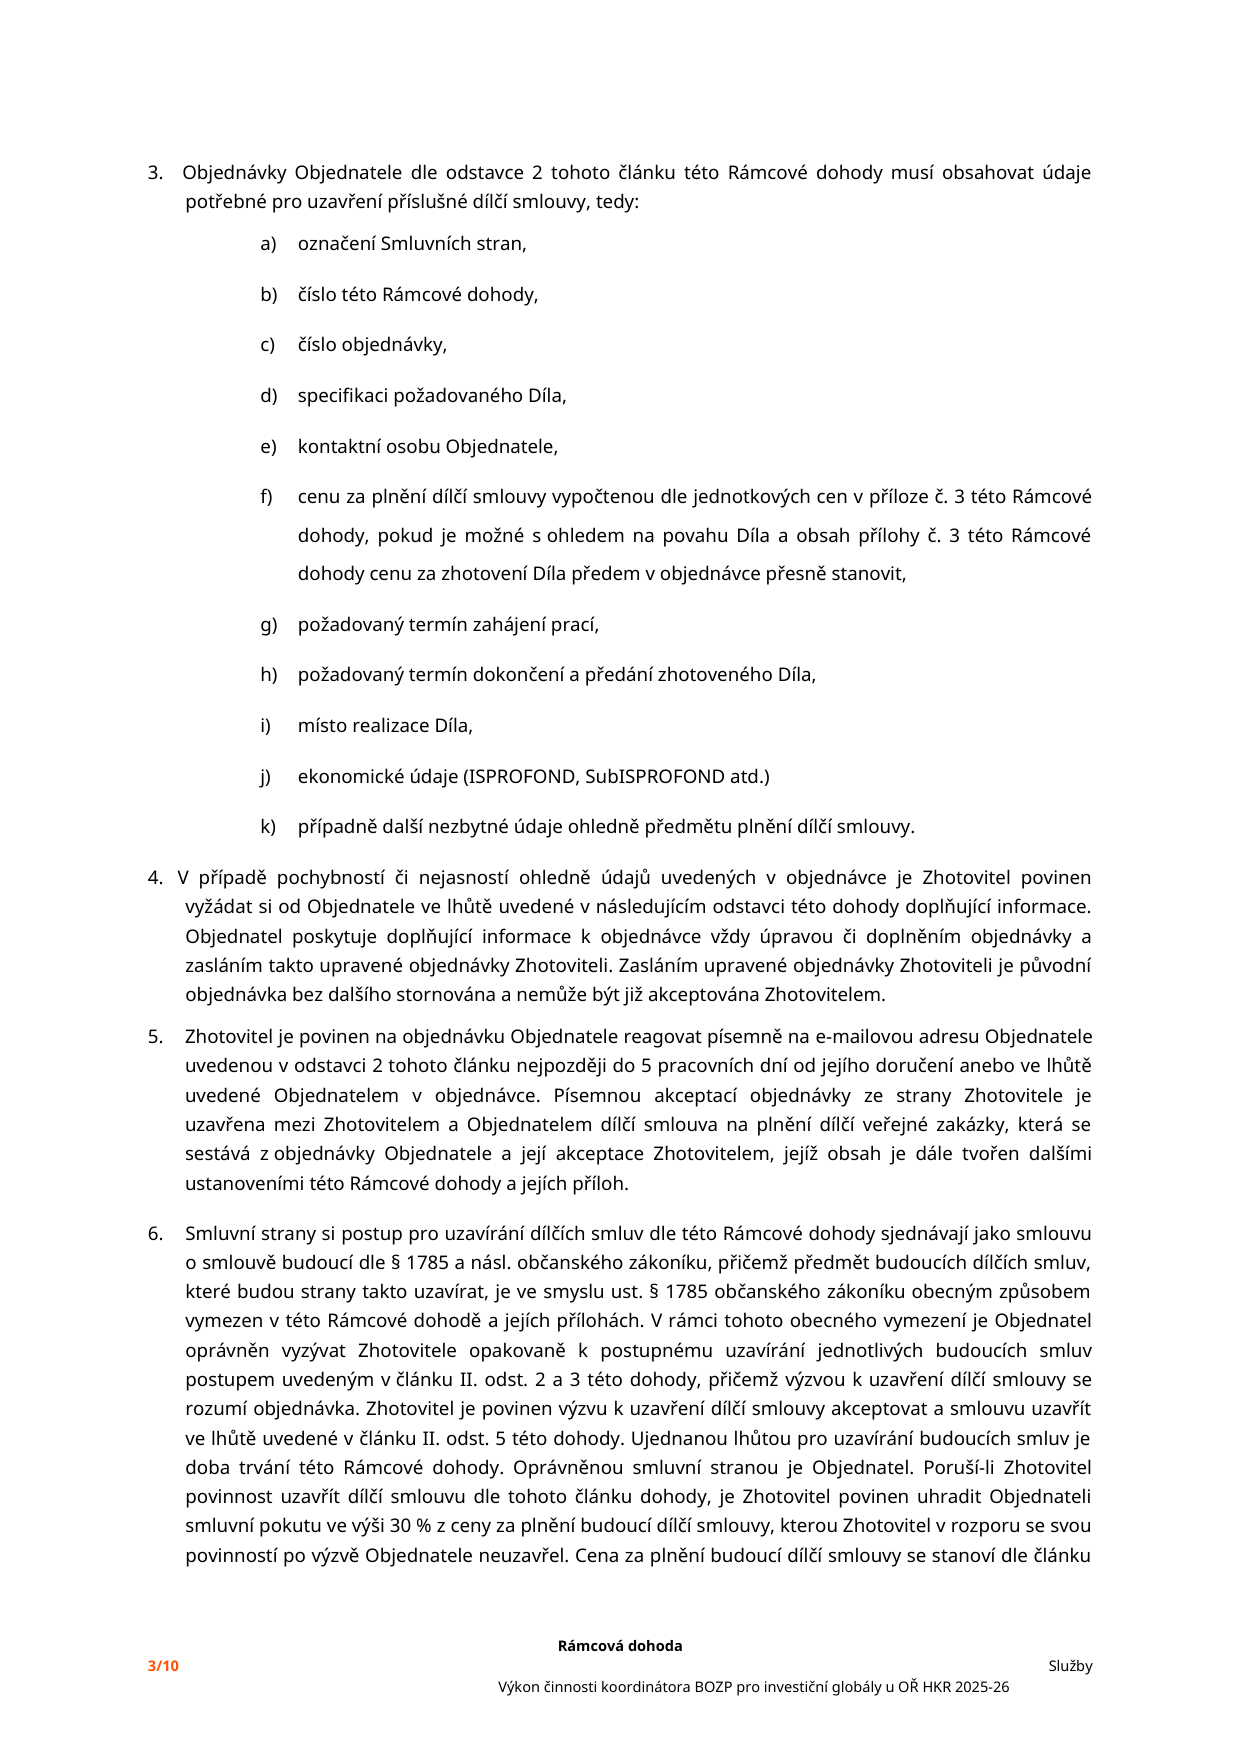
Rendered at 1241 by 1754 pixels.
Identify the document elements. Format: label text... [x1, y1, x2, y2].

list případně další nezbytné údaje ohledně předmětu plnění dílčí smlouvy. [260, 814, 1093, 839]
list místo realizace Díla, [260, 712, 1093, 738]
list specifikaci požadovaného Díla, [260, 382, 1093, 408]
list kontaktní osobu Objednatele, [260, 433, 1093, 458]
list číslo objednávky, [260, 332, 1093, 357]
list číslo této Rámcové dohody, [260, 281, 1093, 306]
list ekonomické údaje (ISPROFOND, SubISPROFOND atd.) [260, 763, 1093, 789]
list cenu za plnění dílčí smlouvy vypočtenou dle jednotkových cen v příloze č. 3 této Rámcové dohody, pokud je možné s ohledem na povahu Díla a obsah přílohy č. 3 této Rámcové dohody cenu za zhotovení Díla předem v objednávce přesně stanovit, [260, 484, 1093, 586]
list Objednávky Objednatele dle odstavce 2 tohoto článku této Rámcové dohody musí obsahovat údaje potřebné pro uzavření příslušné dílčí smlouvy, tedy: [148, 159, 1093, 214]
list Zhotovitel je povinen na objednávku Objednatele reagovat písemně na e-mailovou adresu Objednatele uvedenou v odstavci 2 tohoto článku nejpozději do 5 pracovních dní od jejího doručení anebo ve lhůtě uvedené Objednatelem v objednávce. Písemnou akceptací objednávky ze strany Zhotovitele je uzavřena mezi Zhotovitelem a Objednatelem dílčí smlouva na plnění dílčí veřejné zakázky, která se sestává z objednávky Objednatele a její akceptace Zhotovitelem, jejíž obsah je dále tvořen dalšími ustanoveními této Rámcové dohody a jejích příloh. [148, 1023, 1093, 1195]
list označení Smluvních stran, [260, 230, 1093, 256]
list V případě pochybností či nejasností ohledně údajů uvedených v objednávce je Zhotovitel povinen vyžádat si od Objednatele ve lhůtě uvedené v následujícím odstavci této dohody doplňující informace. Objednatel poskytuje doplňující informace k objednávce vždy úpravou či doplněním objednávky a zasláním takto upravené objednávky Zhotoviteli. Zasláním upravené objednávky Zhotoviteli je původní objednávka bez dalšího stornována a nemůže být již akceptována Zhotovitelem. [148, 864, 1093, 1007]
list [148, 1220, 1093, 1567]
list požadovaný termín zahájení prací, [260, 611, 1093, 636]
list požadovaný termín dokončení a předání zhotoveného Díla, [260, 662, 1093, 687]
